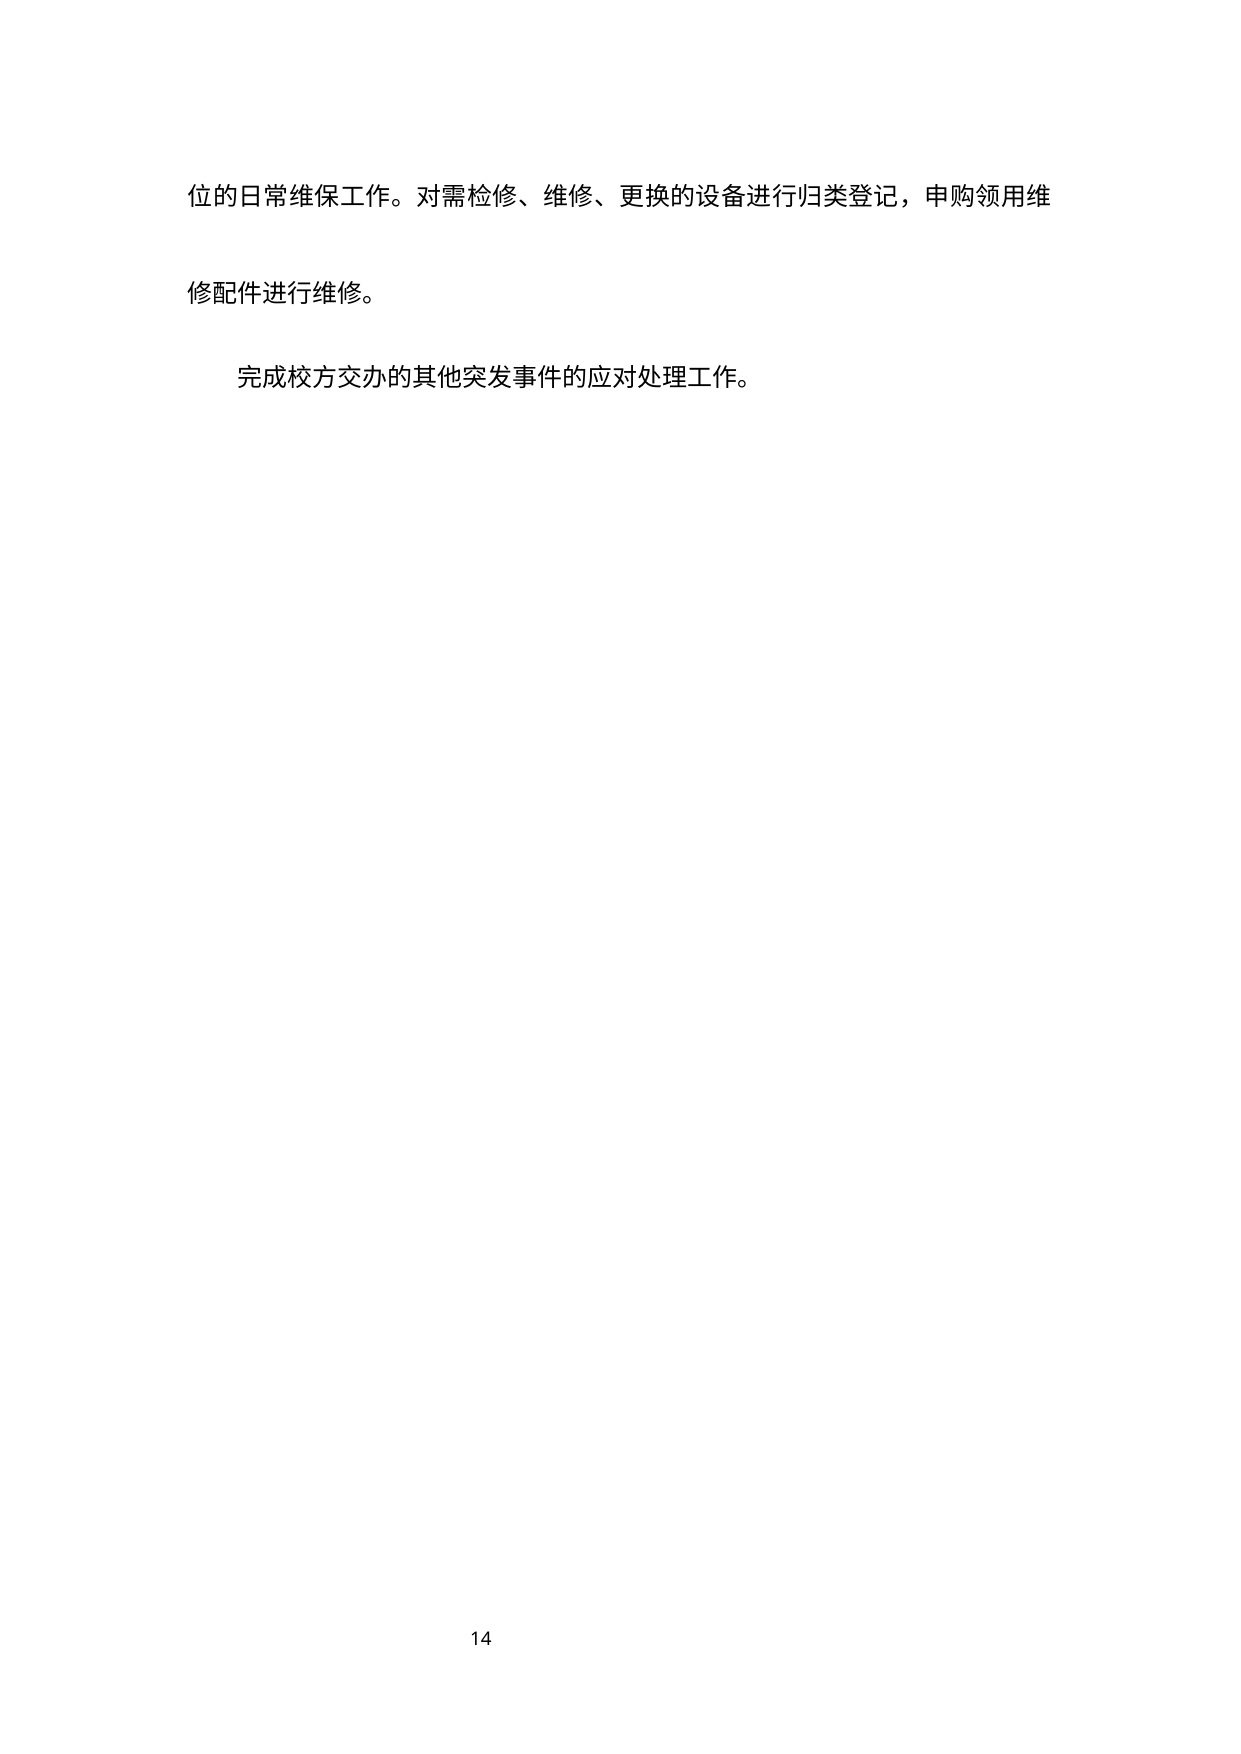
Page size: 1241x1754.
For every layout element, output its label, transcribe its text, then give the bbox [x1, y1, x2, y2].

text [187, 162, 1053, 324]
text 完成校方交办的其他突发事件的应对处理工作。 [187, 343, 1053, 408]
